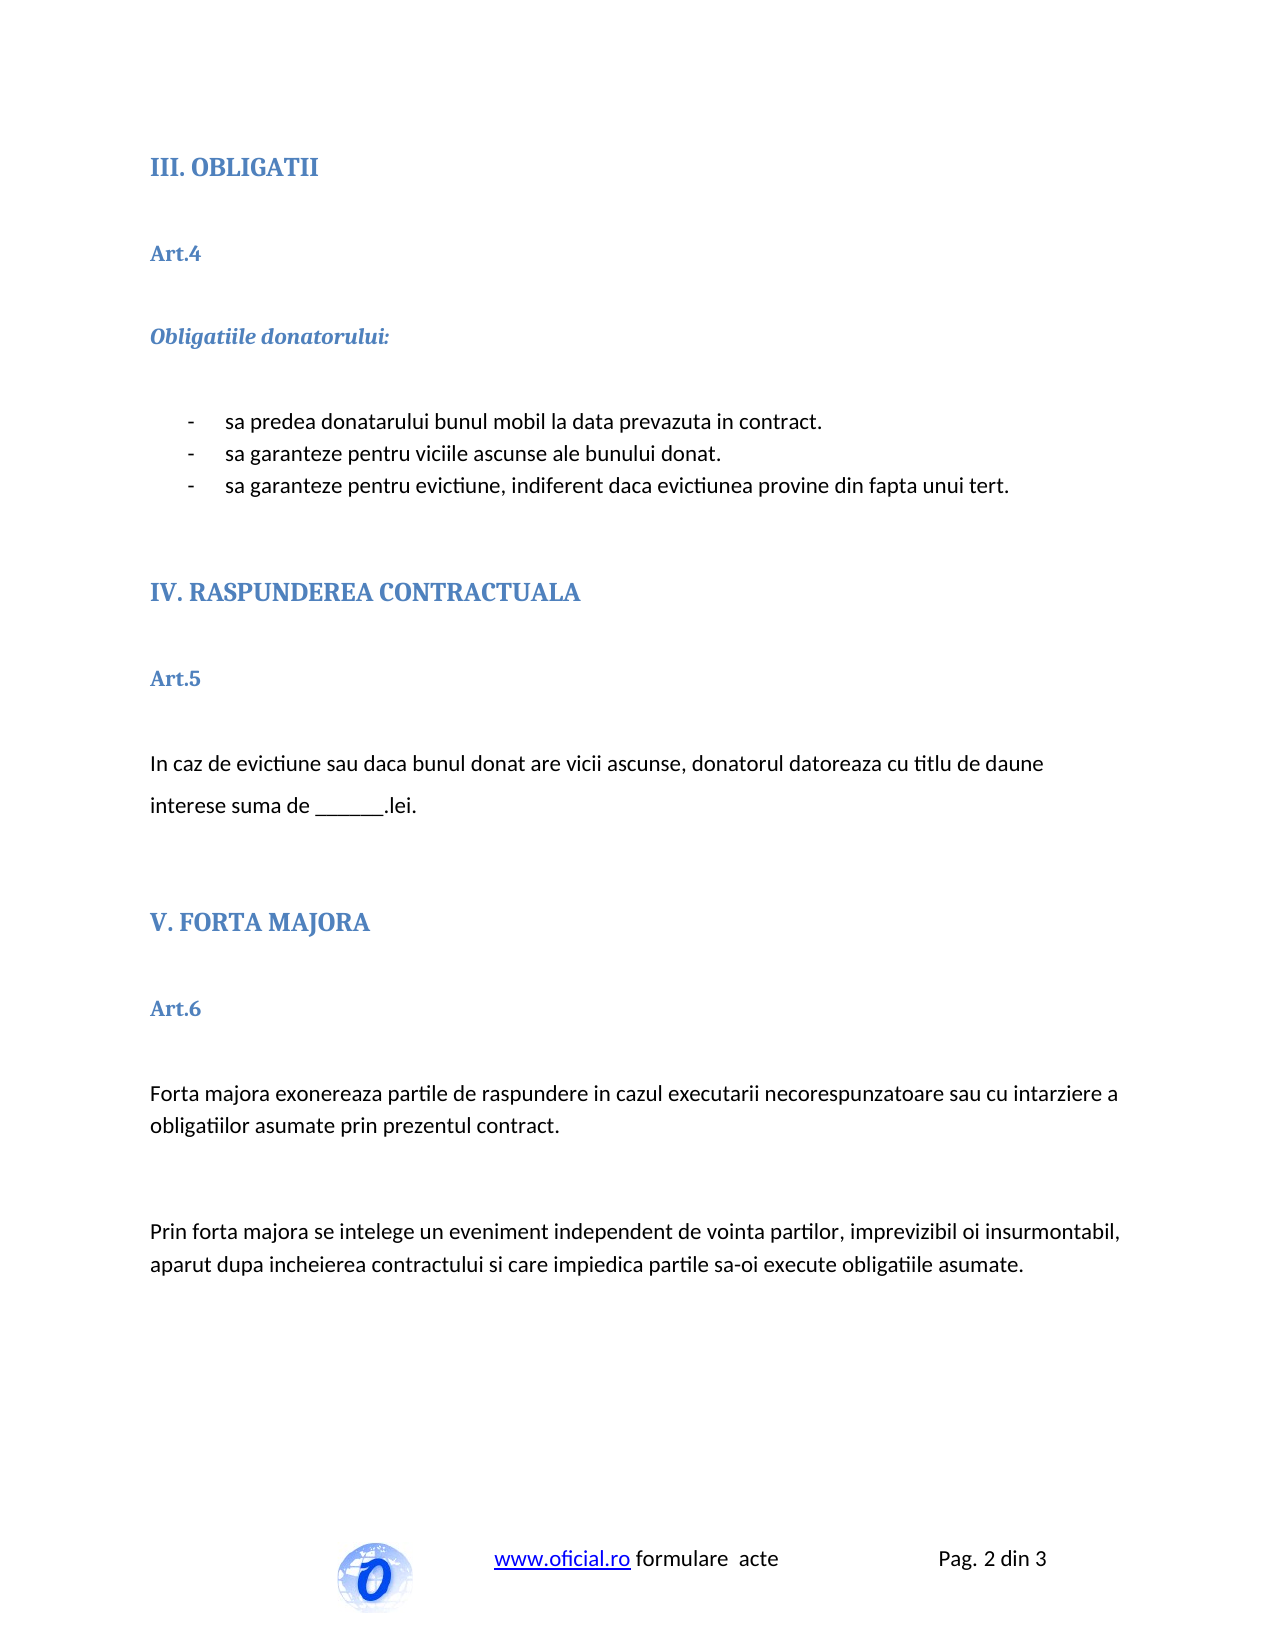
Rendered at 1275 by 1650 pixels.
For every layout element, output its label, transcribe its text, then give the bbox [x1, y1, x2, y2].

list sa garanteze pentru evictiune, indiferent daca evictiunea provine din fapta unui tert. [187, 471, 1125, 499]
subtitle Obligatiile donatorului: [150, 324, 1125, 350]
subtitle Art.6 [150, 996, 1125, 1022]
subtitle V. FORTA MAJORA [150, 907, 1125, 938]
list sa predea donatarului bunul mobil la data prevazuta in contract. [187, 407, 1125, 435]
subtitle Art.5 [150, 666, 1125, 693]
list sa garanteze pentru viciile ascunse ale bunului donat. [187, 439, 1125, 467]
text Prin forta majora se intelege un eveniment independent de vointa partilor, imprevizibil oi insurmontabil, aparut dupa incheierea contractului si care impiedica partile sa-oi execute obligatiile asumate. [150, 1217, 1125, 1278]
subtitle III. OBLIGATII [150, 152, 1125, 183]
subtitle IV. RASPUNDEREA CONTRACTUALA [150, 577, 1125, 609]
picture [337, 1542, 413, 1612]
subtitle Art.4 [150, 241, 1125, 267]
text In caz de evictiune sau daca bunul donat are vicii ascunse, donatorul datoreaza cu titlu de daune interese suma de ______.lei. [150, 749, 1125, 819]
text Forta majora exonereaza partile de raspundere in cazul executarii necorespunzatoare sau cu intarziere a obligatiilor asumate prin prezentul contract. [150, 1079, 1125, 1139]
